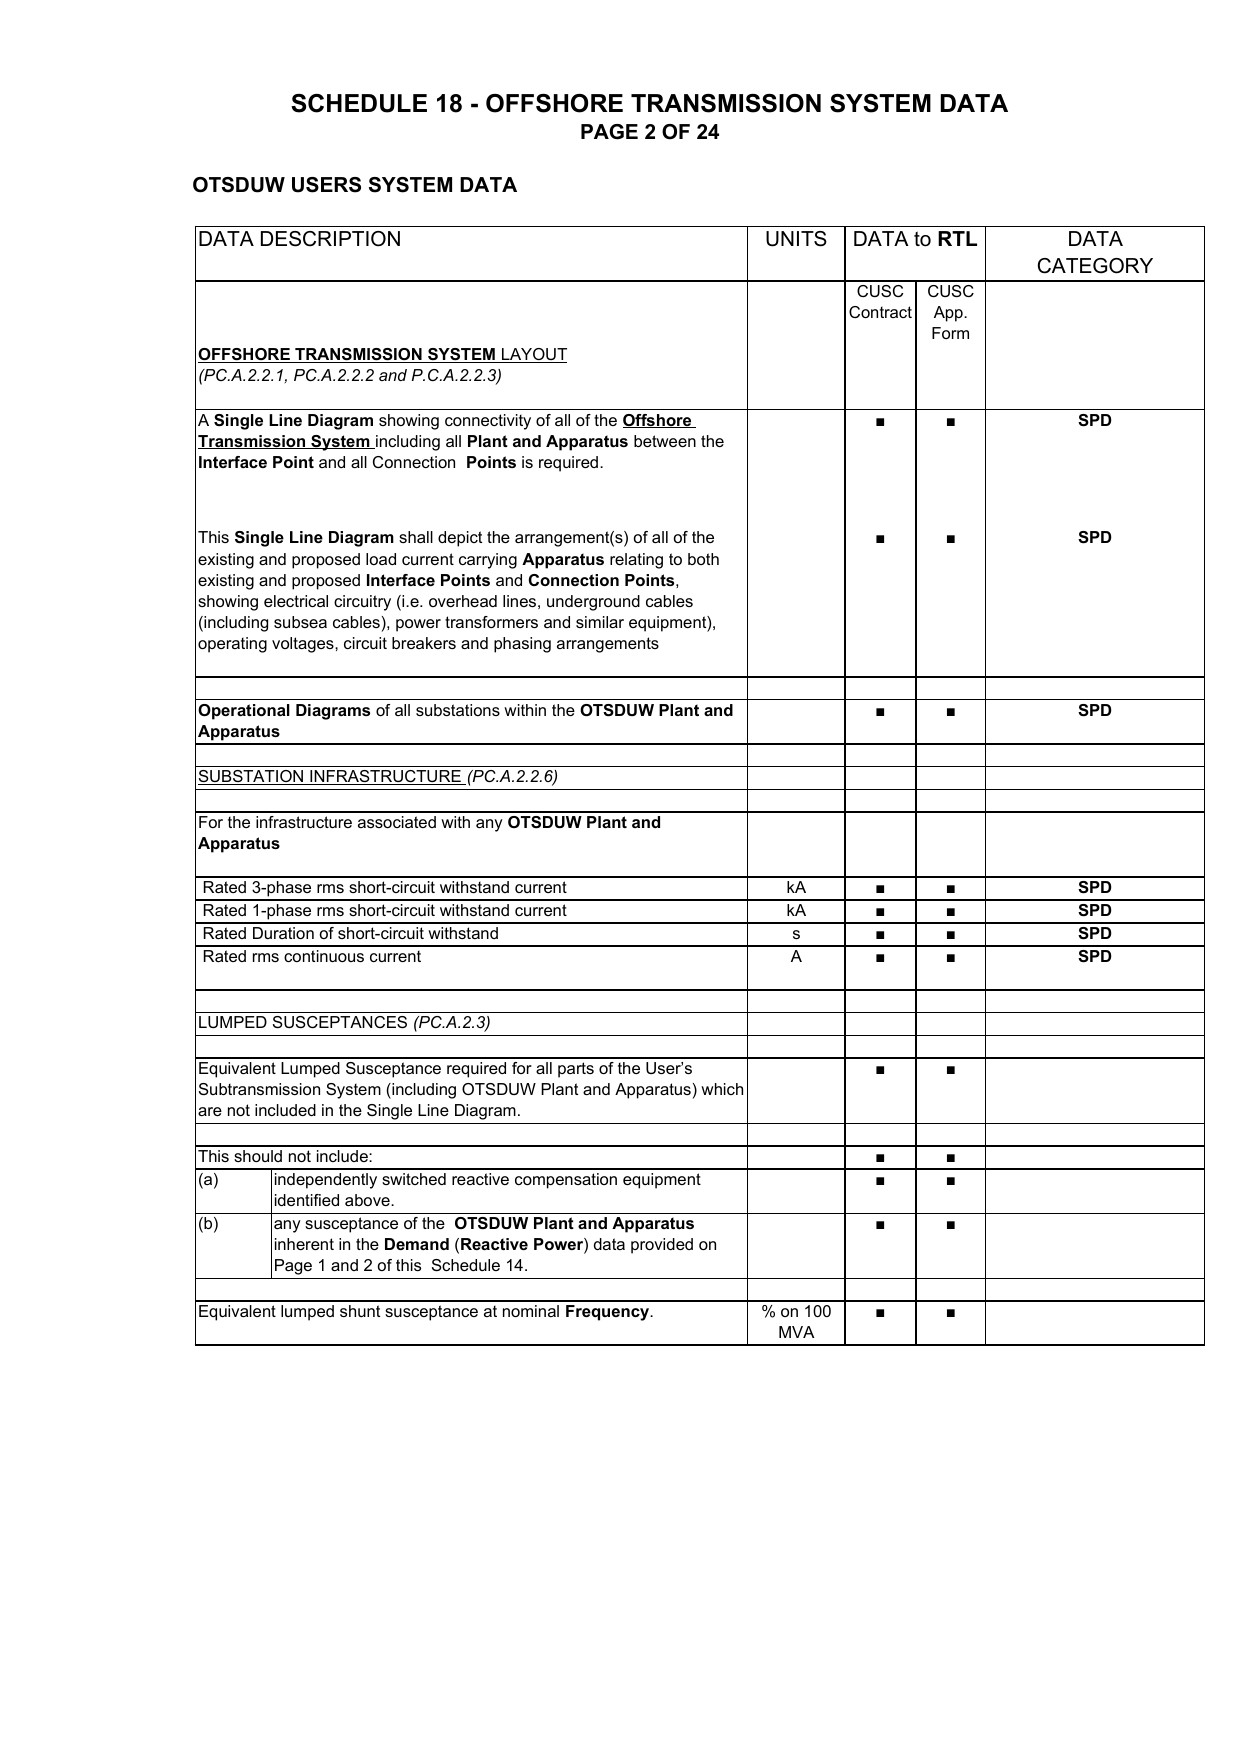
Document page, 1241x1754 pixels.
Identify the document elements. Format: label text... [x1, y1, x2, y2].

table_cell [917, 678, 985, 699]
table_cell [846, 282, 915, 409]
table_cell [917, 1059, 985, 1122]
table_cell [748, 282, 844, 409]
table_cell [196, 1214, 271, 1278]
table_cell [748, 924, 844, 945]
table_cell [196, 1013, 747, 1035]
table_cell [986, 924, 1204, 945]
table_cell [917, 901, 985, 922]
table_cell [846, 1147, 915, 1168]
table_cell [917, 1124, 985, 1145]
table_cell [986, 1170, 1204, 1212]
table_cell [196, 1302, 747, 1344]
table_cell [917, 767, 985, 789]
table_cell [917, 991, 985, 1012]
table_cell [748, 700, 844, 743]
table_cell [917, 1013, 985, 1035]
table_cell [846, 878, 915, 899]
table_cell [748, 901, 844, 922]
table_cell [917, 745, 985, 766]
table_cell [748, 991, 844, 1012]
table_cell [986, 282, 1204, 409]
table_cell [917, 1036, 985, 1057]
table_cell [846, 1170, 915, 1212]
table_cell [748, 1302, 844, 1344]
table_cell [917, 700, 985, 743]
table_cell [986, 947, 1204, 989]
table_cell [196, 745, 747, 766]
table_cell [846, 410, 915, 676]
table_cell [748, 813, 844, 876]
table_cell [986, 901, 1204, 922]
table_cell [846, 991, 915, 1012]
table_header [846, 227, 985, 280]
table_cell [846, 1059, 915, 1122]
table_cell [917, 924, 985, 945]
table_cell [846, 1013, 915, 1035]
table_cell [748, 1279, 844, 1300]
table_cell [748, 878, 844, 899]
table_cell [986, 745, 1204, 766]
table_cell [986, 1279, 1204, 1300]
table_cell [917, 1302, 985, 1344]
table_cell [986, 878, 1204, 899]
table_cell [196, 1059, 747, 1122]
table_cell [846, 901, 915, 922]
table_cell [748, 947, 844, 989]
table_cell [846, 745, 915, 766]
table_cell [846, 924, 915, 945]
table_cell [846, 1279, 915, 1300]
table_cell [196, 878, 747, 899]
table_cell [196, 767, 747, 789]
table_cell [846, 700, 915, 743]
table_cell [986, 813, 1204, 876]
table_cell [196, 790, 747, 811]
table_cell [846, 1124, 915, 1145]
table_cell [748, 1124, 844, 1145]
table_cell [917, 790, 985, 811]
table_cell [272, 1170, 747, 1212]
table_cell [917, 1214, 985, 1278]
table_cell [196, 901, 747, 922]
text SCHEDULE 18 - OFFSHORE TRANSMISSION SYSTEM DATA [148, 89, 1152, 117]
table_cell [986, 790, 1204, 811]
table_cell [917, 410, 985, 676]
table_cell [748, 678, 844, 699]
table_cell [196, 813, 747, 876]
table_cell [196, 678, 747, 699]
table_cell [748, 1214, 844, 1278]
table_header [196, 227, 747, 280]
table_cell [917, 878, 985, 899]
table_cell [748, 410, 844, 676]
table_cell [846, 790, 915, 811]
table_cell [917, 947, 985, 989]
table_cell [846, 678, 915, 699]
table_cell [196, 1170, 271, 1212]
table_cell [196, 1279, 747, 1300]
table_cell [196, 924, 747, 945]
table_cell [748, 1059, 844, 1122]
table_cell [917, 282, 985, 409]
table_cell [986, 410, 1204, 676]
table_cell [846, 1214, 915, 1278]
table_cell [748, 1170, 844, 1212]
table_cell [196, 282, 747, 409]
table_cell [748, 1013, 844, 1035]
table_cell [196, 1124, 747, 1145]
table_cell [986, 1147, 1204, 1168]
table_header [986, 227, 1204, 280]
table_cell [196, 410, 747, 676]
text OTSDUW USERS SYSTEM DATA [192, 173, 1152, 197]
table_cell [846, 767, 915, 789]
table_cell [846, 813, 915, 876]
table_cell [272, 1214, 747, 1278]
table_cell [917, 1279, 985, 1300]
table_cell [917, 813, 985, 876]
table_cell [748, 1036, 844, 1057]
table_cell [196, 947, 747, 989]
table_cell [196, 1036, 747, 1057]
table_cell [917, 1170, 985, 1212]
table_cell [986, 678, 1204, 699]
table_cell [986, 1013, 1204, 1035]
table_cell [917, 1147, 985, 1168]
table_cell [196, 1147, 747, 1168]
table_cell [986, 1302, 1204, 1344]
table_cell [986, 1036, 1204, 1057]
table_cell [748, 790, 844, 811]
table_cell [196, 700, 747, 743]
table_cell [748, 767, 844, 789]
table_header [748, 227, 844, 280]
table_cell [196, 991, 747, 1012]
text PAGE 2 OF 24 [148, 120, 1152, 144]
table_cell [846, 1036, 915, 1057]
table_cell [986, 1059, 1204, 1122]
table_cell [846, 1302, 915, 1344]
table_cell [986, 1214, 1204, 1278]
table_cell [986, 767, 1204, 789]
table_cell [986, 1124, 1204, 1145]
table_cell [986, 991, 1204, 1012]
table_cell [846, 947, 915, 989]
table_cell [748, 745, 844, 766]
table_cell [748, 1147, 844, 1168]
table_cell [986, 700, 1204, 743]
